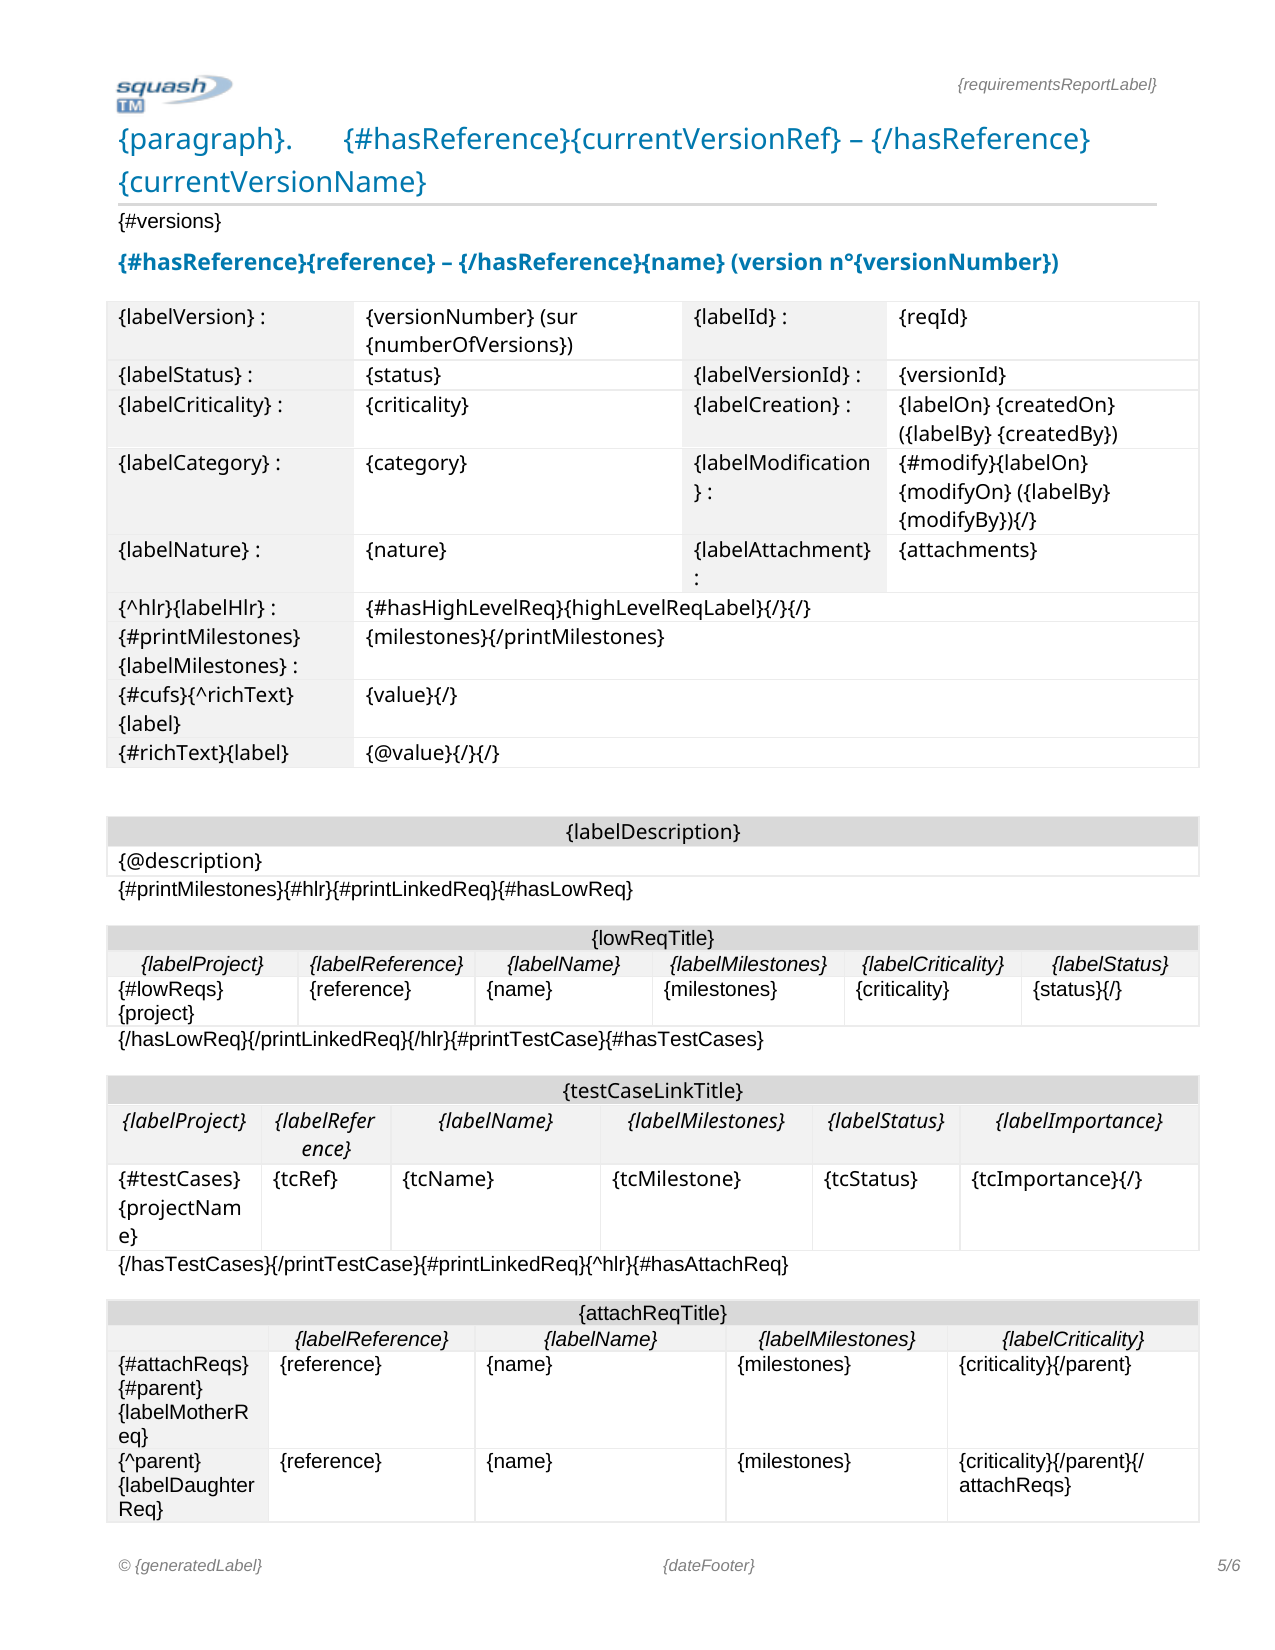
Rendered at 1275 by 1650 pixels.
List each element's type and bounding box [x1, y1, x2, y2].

picture [111, 69, 237, 117]
